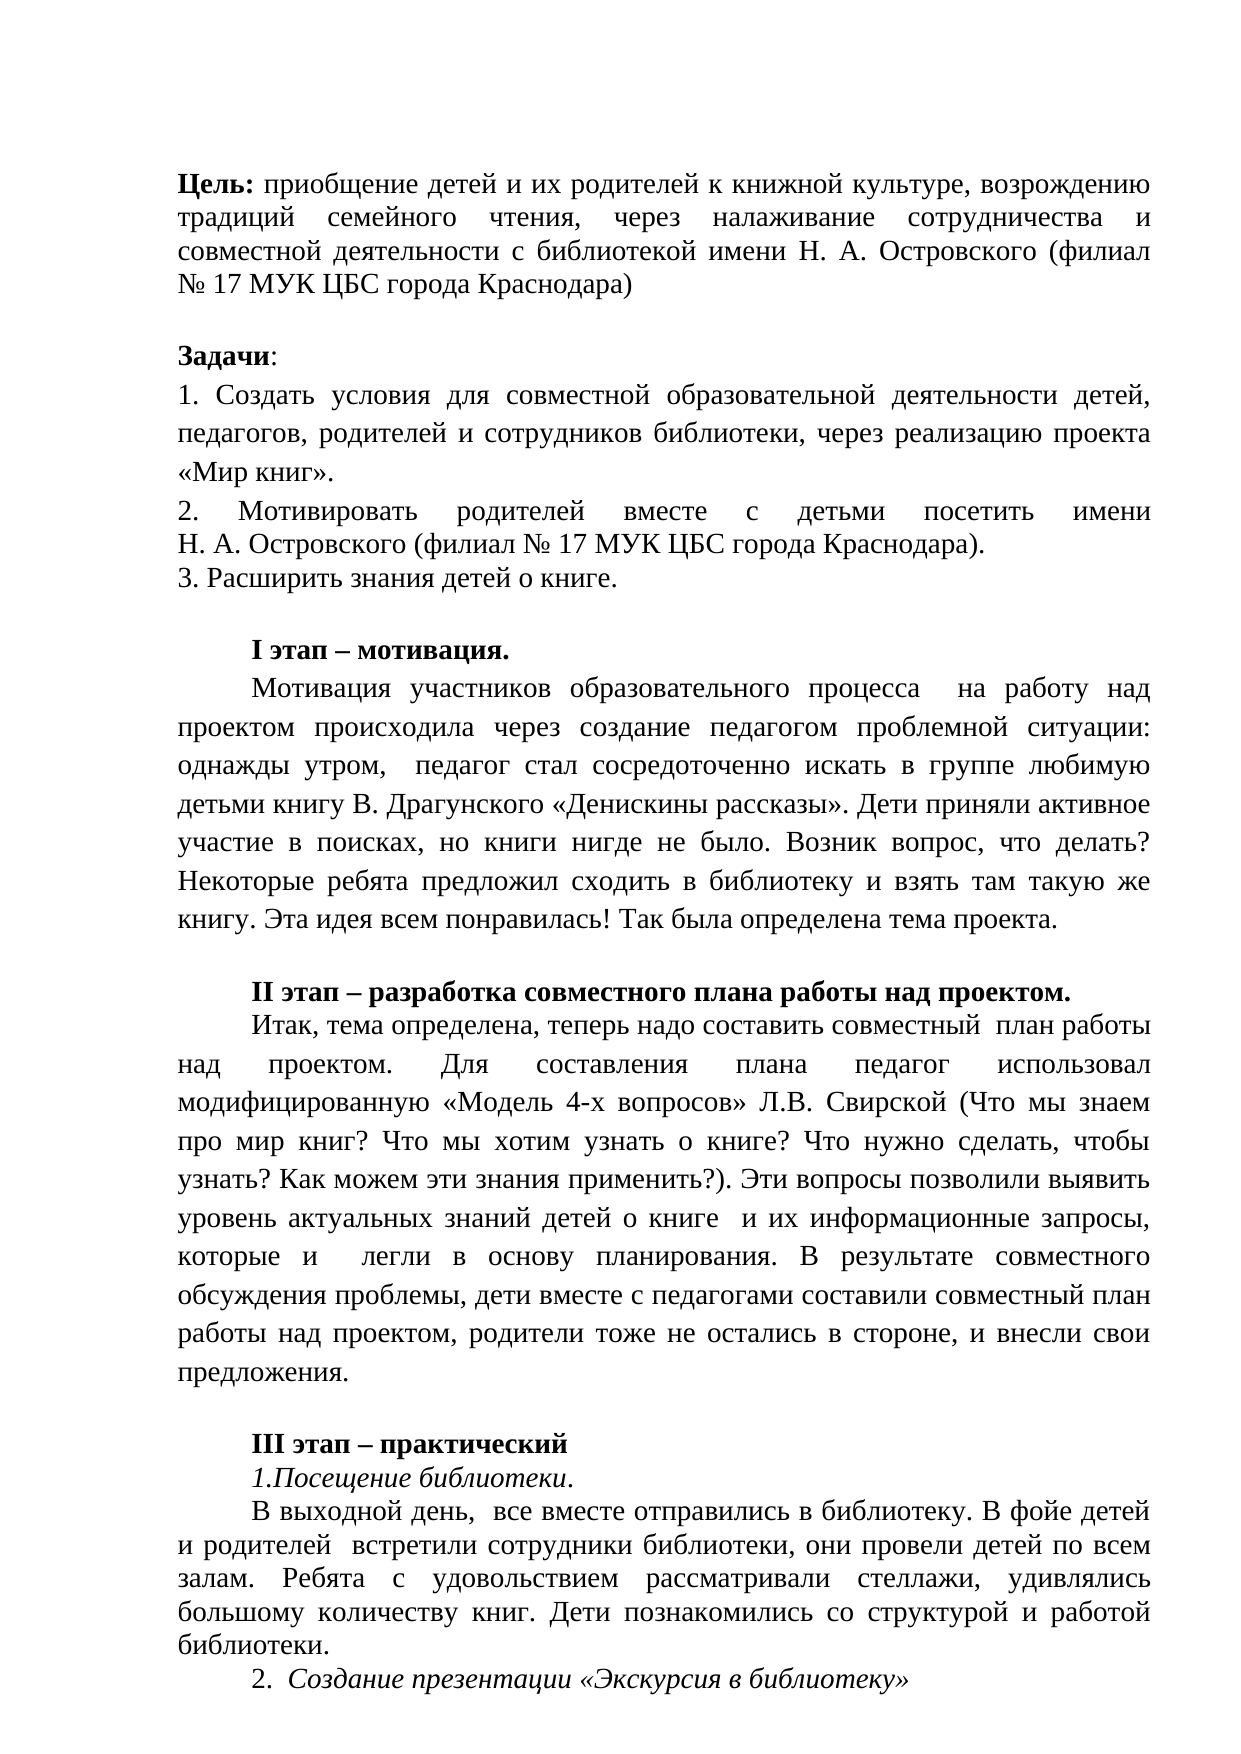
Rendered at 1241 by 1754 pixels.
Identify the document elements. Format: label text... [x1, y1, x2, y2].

text I этап – мотивация. [177, 632, 1152, 665]
text Цель: приобщение детей и их родителей к книжной культуре, возрождению традиций семейного чтения, через налаживание сотрудничества и совместной деятельности с библиотекой имени Н. А. Островского (филиал № 17 МУК ЦБС города Краснодара) [177, 166, 1152, 300]
text II этап – разработка совместного плана работы над проектом. [177, 974, 1152, 1007]
text Задачи: [177, 338, 1152, 372]
text 2. Создание презентации «Экскурсия в библиотеку» [177, 1661, 1152, 1694]
text 1.Посещение библиотеки. [177, 1460, 1152, 1493]
text 3. Расширить знания детей о книге. [177, 560, 1152, 593]
text 1. Создать условия для совместной образовательной деятельности детей, педагогов, родителей и сотрудников библиотеки, через реализацию проекта «Мир книг». [177, 377, 1152, 488]
text Итак, тема определена, теперь надо составить совместный план работы над проектом. Для составления плана педагог использовал модифицированную «Модель 4-х вопросов» Л.В. Свирской (Что мы знаем про мир книг? Что мы хотим узнать о книге? Что нужно сделать, чтобы узнать? Как можем эти знания применить?). Эти вопросы позволили выявить уровень актуальных знаний детей о книге и их информационные запросы, которые и легли в основу планирования. В результате совместного обсуждения проблемы, дети вместе с педагогами составили совместный план работы над проектом, родители тоже не остались в стороне, и внесли свои предложения. [177, 1007, 1152, 1388]
text Мотивация участников образовательного процесса на работу над проектом происходила через создание педагогом проблемной ситуации: однажды утром, педагог стал сосредоточенно искать в группе любимую детьми книгу В. Драгунского «Денискины рассказы». Дети приняли активное участие в поисках, но книги нигде не было. Возник вопрос, что делать? Некоторые ребята предложил сходить в библиотеку и взять там такую же книгу. Эта идея всем понравилась! Так была определена тема проекта. [177, 670, 1152, 935]
text 2. Мотивировать родителей вместе с детьми посетить имени Н. А. Островского (филиал № 17 МУК ЦБС города Краснодара). [177, 493, 1152, 560]
text III этап – практический [177, 1426, 1152, 1460]
text В выходной день, все вместе отправились в библиотеку. В фойе детей и родителей встретили сотрудники библиотеки, они провели детей по всем залам. Ребята с удовольствием рассматривали стеллажи, удивлялись большому количеству книг. Дети познакомились со структурой и работой библиотеки. [177, 1493, 1152, 1661]
